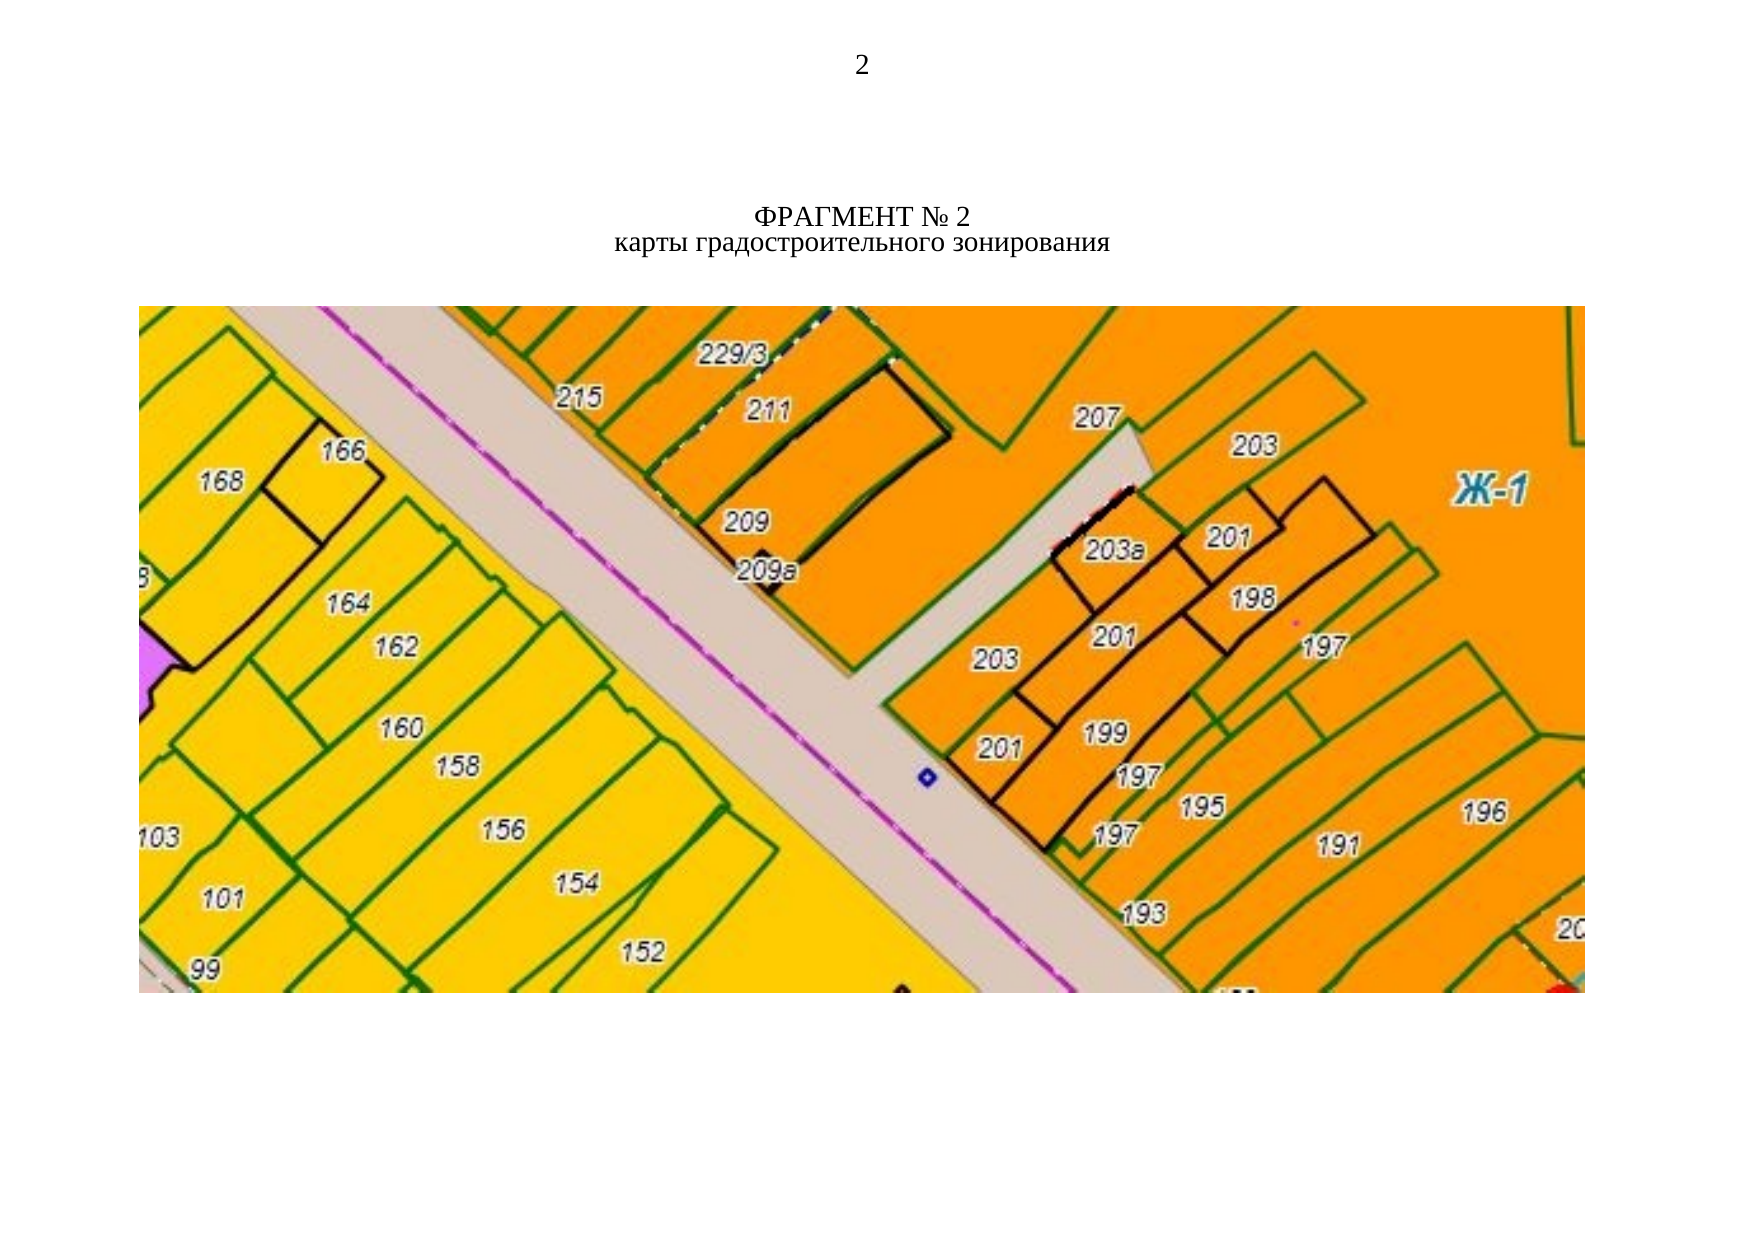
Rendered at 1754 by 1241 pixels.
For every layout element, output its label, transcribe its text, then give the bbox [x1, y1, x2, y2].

text ФРАГМЕНТ № 2 [118, 207, 1606, 232]
text карты градостроительного зонирования [118, 232, 1606, 257]
picture [139, 306, 1585, 993]
